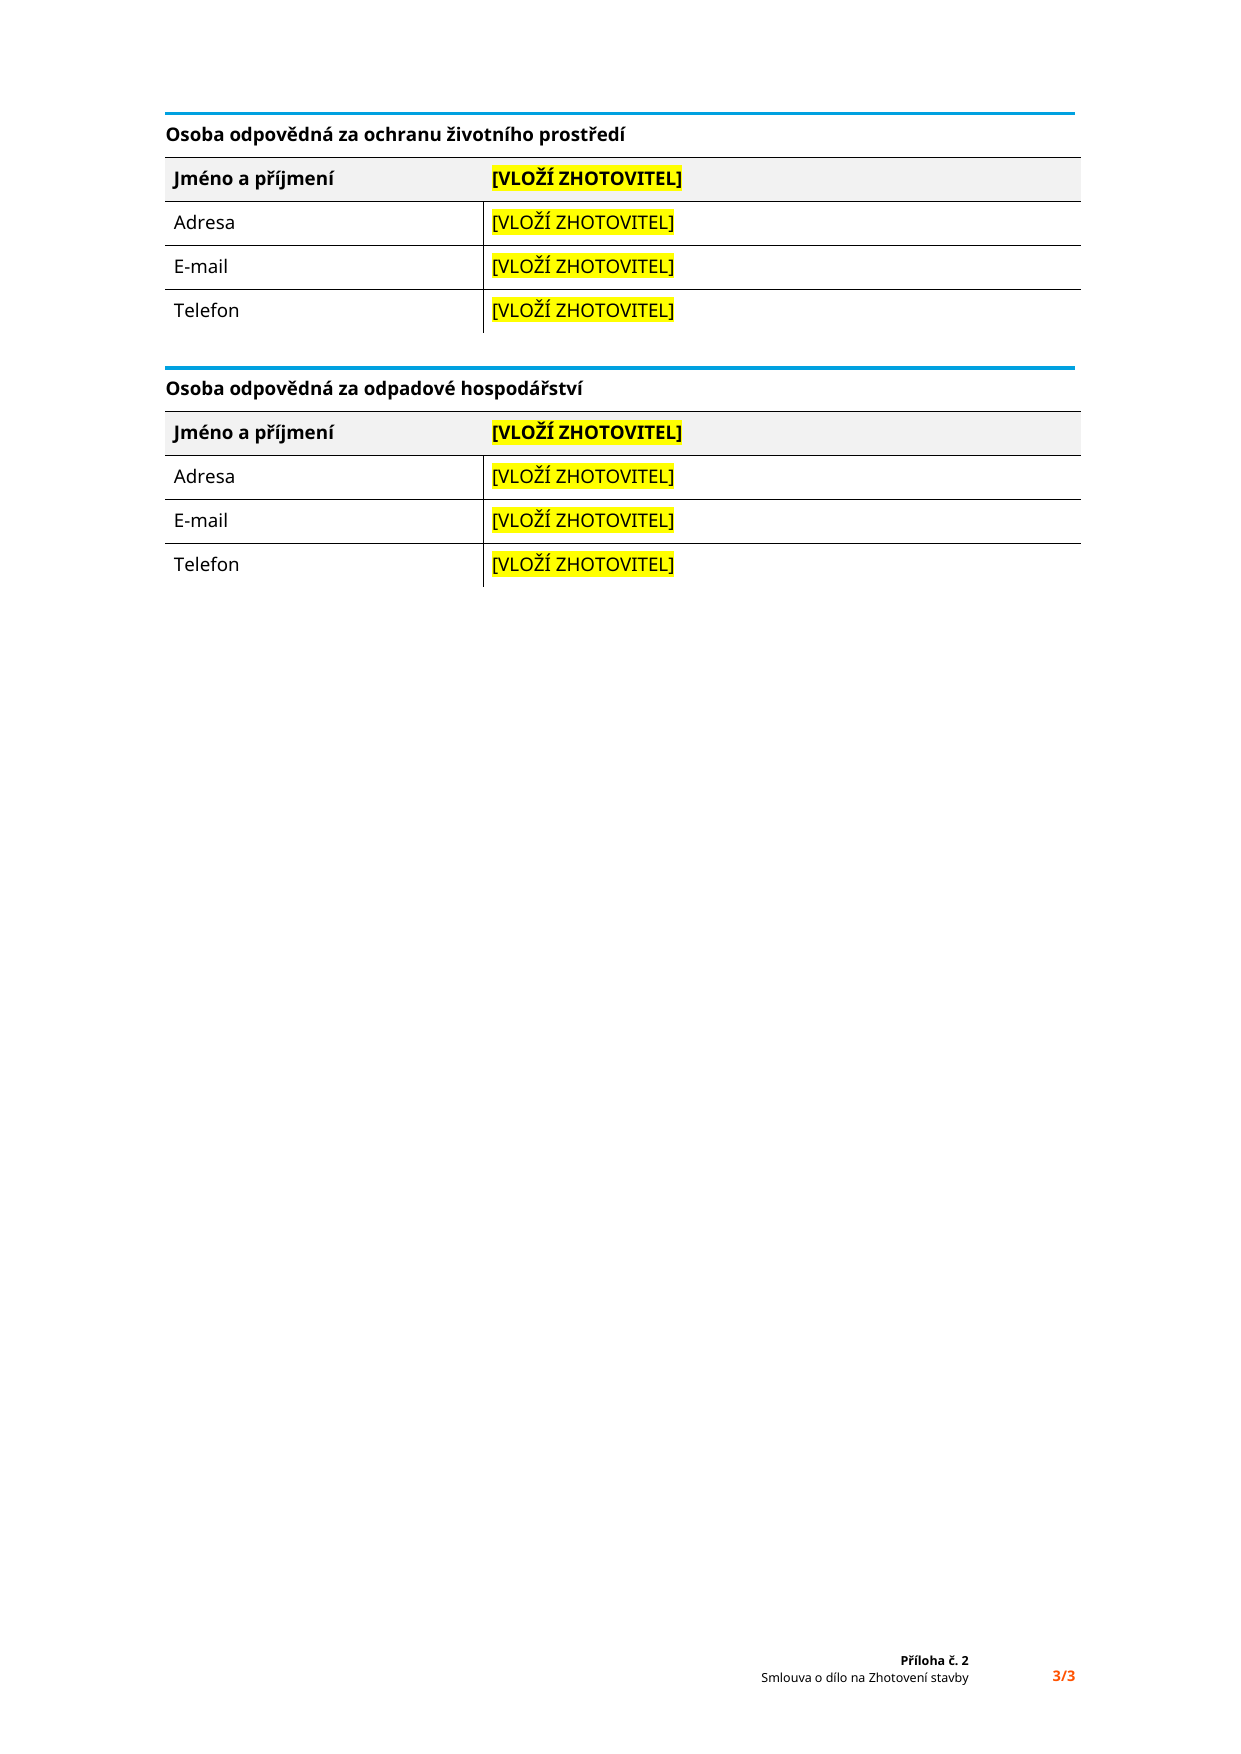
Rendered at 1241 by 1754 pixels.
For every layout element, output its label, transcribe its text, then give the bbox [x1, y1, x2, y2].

table_cell [VLOŽÍ ZHOTOVITEL] [484, 544, 1081, 587]
text Osoba odpovědná za ochranu životního prostředí [165, 115, 1075, 147]
table_cell Adresa [165, 456, 483, 499]
table_cell [VLOŽÍ ZHOTOVITEL] [484, 202, 1081, 245]
table_cell [VLOŽÍ ZHOTOVITEL] [484, 290, 1081, 332]
table_header Jméno a příjmení [165, 158, 484, 201]
table_cell [VLOŽÍ ZHOTOVITEL] [484, 500, 1081, 543]
table_cell Telefon [165, 290, 483, 332]
text Osoba odpovědná za odpadové hospodářství [165, 370, 1075, 401]
table_cell Telefon [165, 544, 483, 587]
table_cell [VLOŽÍ ZHOTOVITEL] [484, 456, 1081, 499]
table_header Jméno a příjmení [165, 412, 484, 455]
table_cell [VLOŽÍ ZHOTOVITEL] [484, 246, 1081, 289]
table_header [VLOŽÍ ZHOTOVITEL] [484, 412, 1081, 455]
table_cell E-mail [165, 246, 483, 289]
table_cell E-mail [165, 500, 483, 543]
table_cell Adresa [165, 202, 483, 245]
table_header [VLOŽÍ ZHOTOVITEL] [484, 158, 1081, 201]
